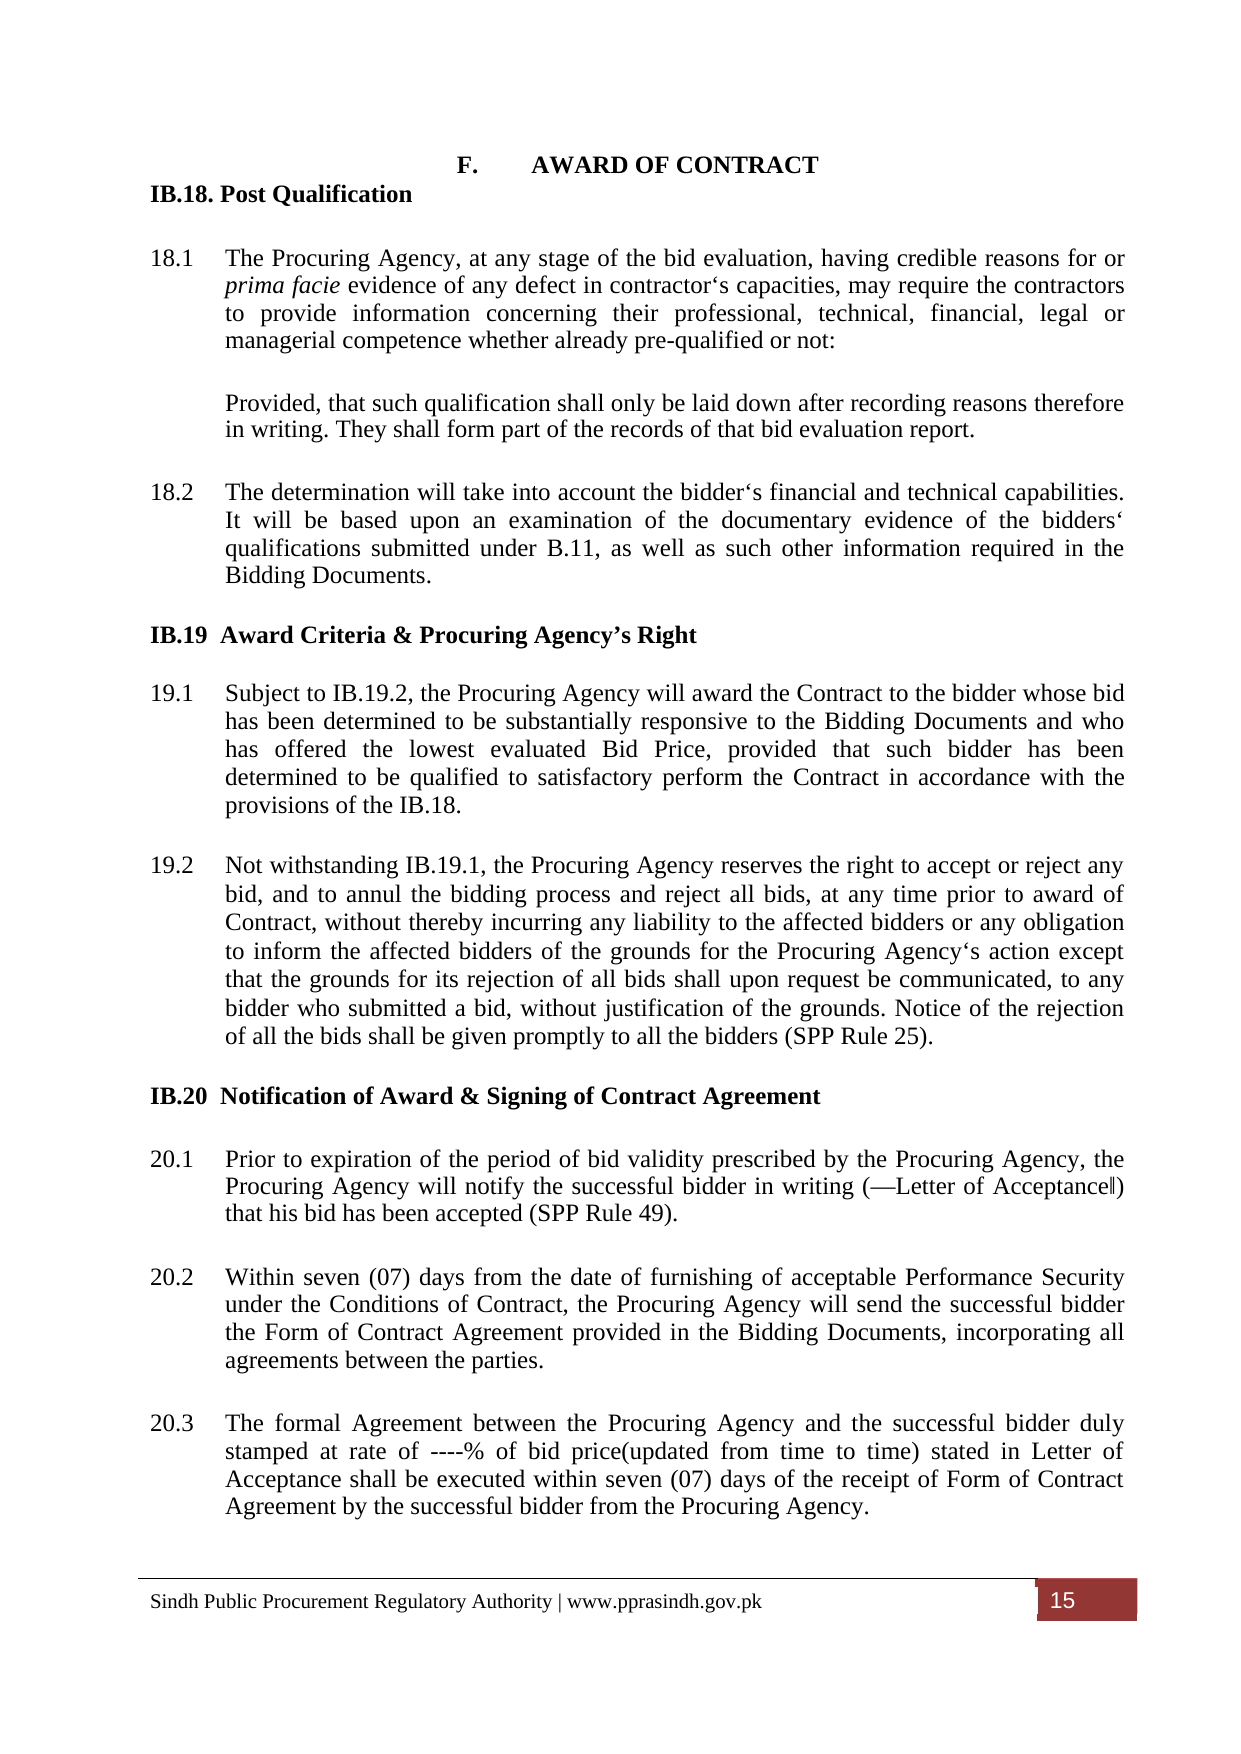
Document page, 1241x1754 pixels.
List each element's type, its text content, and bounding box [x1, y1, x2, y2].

list The Procuring Agency, at any stage of the bid evaluation, having credible reasons for or prima facie evidence of any defect in contractor‘s capacities, may require the contractors to provide information concerning their professional, technical, financial, legal or managerial competence whether already pre-qualified or not: [150, 244, 1126, 354]
list Not withstanding IB.19.1, the Procuring Agency reserves the right to accept or reject any bid, and to annul the bidding process and reject all bids, at any time prior to award of Contract, without thereby incurring any liability to the affected bidders or any obligation to inform the affected bidders of the grounds for the Procuring Agency‘s action except that the grounds for its rejection of all bids shall upon request be communicated, to any bidder who submitted a bid, without justification of the grounds. Notice of the rejection of all the bids shall be given promptly to all the bidders (SPP Rule 25). [150, 851, 1126, 1050]
text Provided, that such qualification shall only be laid down after recording reasons therefore in writing. They shall form part of the records of that bid evaluation report. [225, 391, 1126, 442]
list Prior to expiration of the period of bid validity prescribed by the Procuring Agency, the Procuring Agency will notify the successful bidder in writing (―Letter of Acceptance‖) that his bid has been accepted (SPP Rule 49). [150, 1146, 1126, 1227]
text IB.20 Notification of Award & Signing of Contract Agreement [150, 1081, 1126, 1110]
table_header 15 [904, 1587, 1075, 1613]
text IB.18. Post Qualification [150, 179, 1126, 208]
list The determination will take into account the bidder‘s financial and technical capabilities. It will be based upon an examination of the documentary evidence of the bidders‘ qualifications submitted under B.11, as well as such other information required in the Bidding Documents. [150, 479, 1126, 589]
table_header Sindh Public Procurement Regulatory Authority | www.pprasindh.gov.pk [150, 1587, 904, 1613]
list Subject to IB.19.2, the Procuring Agency will award the Contract to the bidder whose bid has been determined to be substantially responsive to the Bidding Documents and who has offered the lowest evaluated Bid Price, provided that such bidder has been determined to be qualified to satisfactory perform the Contract in accordance with the provisions of the IB.18. [150, 679, 1126, 819]
list AWARD OF CONTRACT [457, 150, 1126, 179]
text IB.19 Award Criteria & Procuring Agency’s Right [150, 620, 1126, 649]
list Within seven (07) days from the date of furnishing of acceptable Performance Security under the Conditions of Contract, the Procuring Agency will send the successful bidder the Form of Contract Agreement provided in the Bidding Documents, incorporating all agreements between the parties. [150, 1263, 1126, 1373]
list The formal Agreement between the Procuring Agency and the successful bidder duly stamped at rate of ----% of bid price(updated from time to time) stated in Letter of Acceptance shall be executed within seven (07) days of the receipt of Form of Contract Agreement by the successful bidder from the Procuring Agency. [150, 1410, 1126, 1520]
picture [138, 1578, 1138, 1614]
